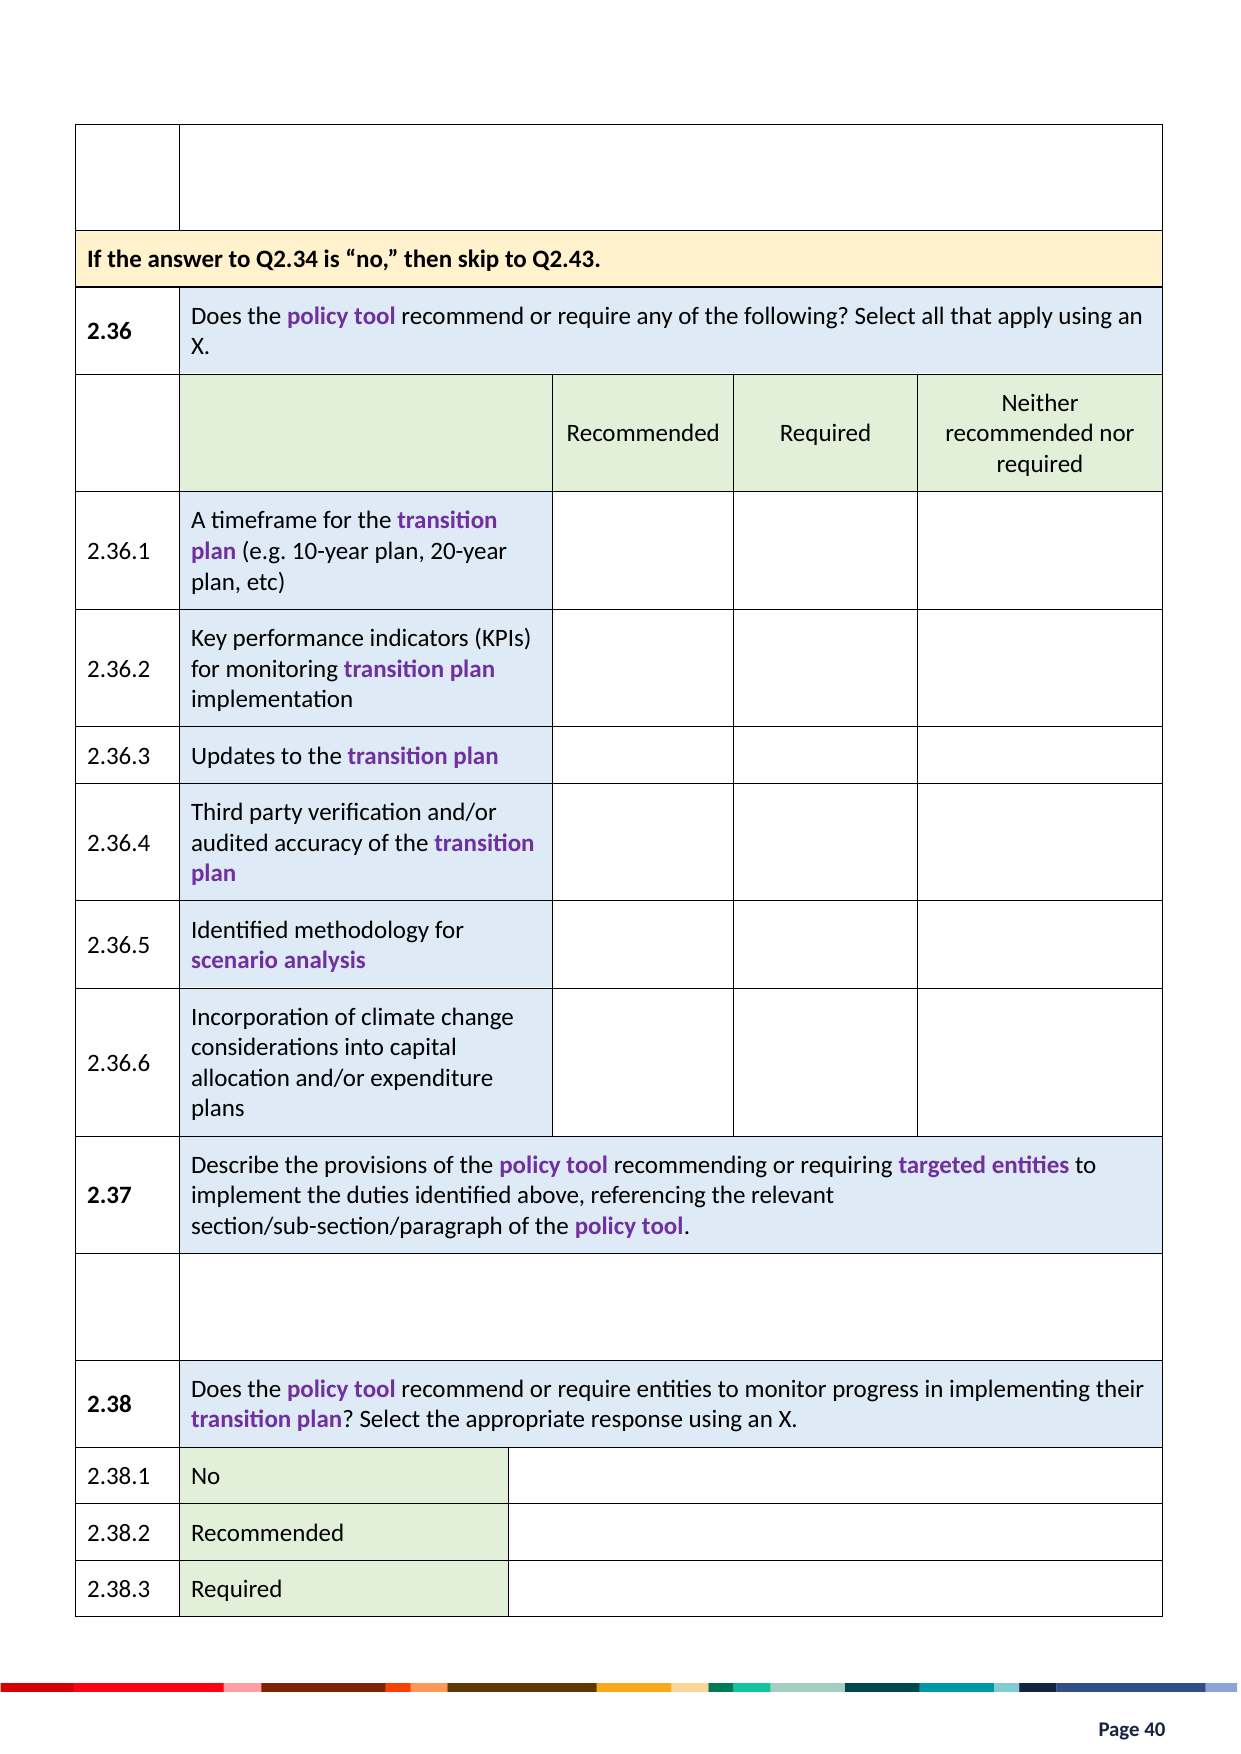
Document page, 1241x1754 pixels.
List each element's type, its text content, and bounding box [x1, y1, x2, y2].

table_cell Does the policy tool recommend or require any of the following? Select all that apply using an X. [180, 288, 1162, 373]
table_cell [918, 989, 1162, 1136]
table_cell [553, 784, 733, 900]
table_cell 2.38.1 [76, 1448, 179, 1503]
table_cell [76, 375, 179, 491]
table_cell No [180, 1448, 508, 1503]
table_cell Third party verification and/or audited accuracy of the transition plan [180, 784, 552, 900]
table_cell [180, 1254, 1162, 1359]
table_cell [918, 727, 1162, 783]
table_cell [553, 727, 733, 783]
table_cell 2.36.1 [76, 492, 179, 609]
table_cell 2.36.3 [76, 727, 179, 783]
table_cell Required [180, 1561, 508, 1616]
table_cell [553, 610, 733, 726]
table_cell 2.38.3 [76, 1561, 179, 1616]
table_cell [509, 1504, 1162, 1560]
table_cell Incorporation of climate change considerations into capital allocation and/or expenditure plans [180, 989, 552, 1136]
table_cell Neither recommended nor required [918, 375, 1162, 491]
table_cell [918, 610, 1162, 726]
table_cell Identified methodology for scenario analysis [180, 901, 552, 987]
table_cell [734, 989, 917, 1136]
table_cell Recommended [553, 375, 733, 491]
table_cell [509, 1448, 1162, 1503]
table_cell Describe the provisions of the policy tool recommending or requiring targeted entities to implement the duties identified above, referencing the relevant section/sub-section/paragraph of the policy tool. [180, 1137, 1162, 1253]
table_cell [553, 492, 733, 609]
table_cell [734, 784, 917, 900]
picture [0, 1683, 1236, 1692]
table_cell [918, 784, 1162, 900]
table_cell [180, 375, 552, 491]
table_cell 2.38 [76, 1361, 179, 1447]
table_cell [918, 901, 1162, 987]
table_cell 2.36.5 [76, 901, 179, 987]
table_cell 2.37 [76, 1137, 179, 1253]
table_cell 2.36.6 [76, 989, 179, 1136]
table_cell [918, 492, 1162, 609]
table_cell [553, 989, 733, 1136]
table_cell [734, 901, 917, 987]
table_cell 2.36.4 [76, 784, 179, 900]
table_cell Updates to the transition plan [180, 727, 552, 783]
table_cell [553, 901, 733, 987]
table_cell Does the policy tool recommend or require entities to monitor progress in implementing their transition plan? Select the appropriate response using an X. [180, 1361, 1162, 1447]
table_cell [734, 492, 917, 609]
table_cell [76, 125, 179, 230]
table_cell A timeframe for the transition plan (e.g. 10-year plan, 20-year plan, etc) [180, 492, 552, 609]
table_cell If the answer to Q2.34 is “no,” then skip to Q2.43. [76, 231, 1162, 286]
table_cell [509, 1561, 1162, 1616]
table_cell [734, 610, 917, 726]
table_cell 2.38.2 [76, 1504, 179, 1560]
table_cell 2.36 [76, 288, 179, 373]
table_cell Required [734, 375, 917, 491]
table_cell [734, 727, 917, 783]
table_cell 2.36.2 [76, 610, 179, 726]
table_cell [76, 1254, 179, 1359]
table_cell [180, 125, 1162, 230]
table_cell Recommended [180, 1504, 508, 1560]
table_cell Key performance indicators (KPIs) for monitoring transition plan implementation [180, 610, 552, 726]
